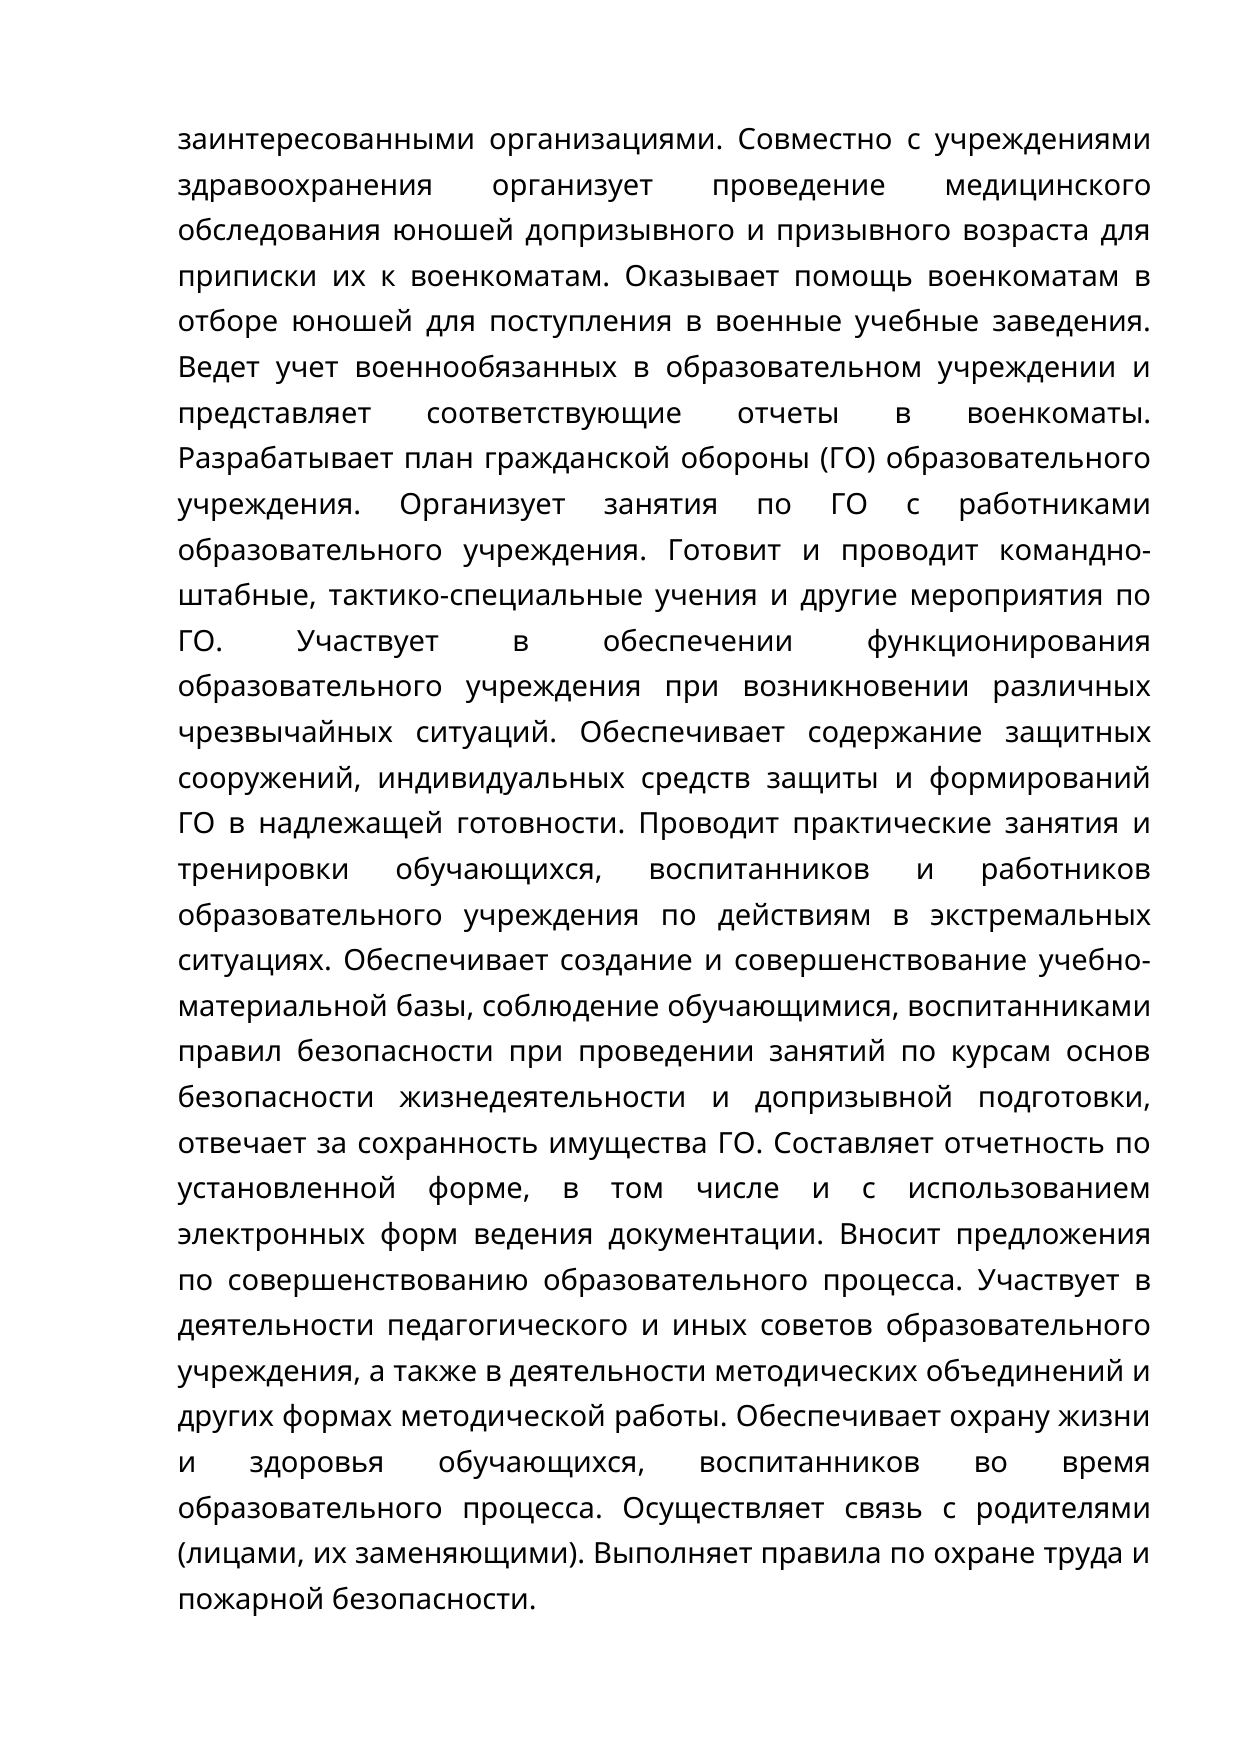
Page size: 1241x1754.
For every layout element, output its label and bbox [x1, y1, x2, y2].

text [177, 118, 1152, 1618]
